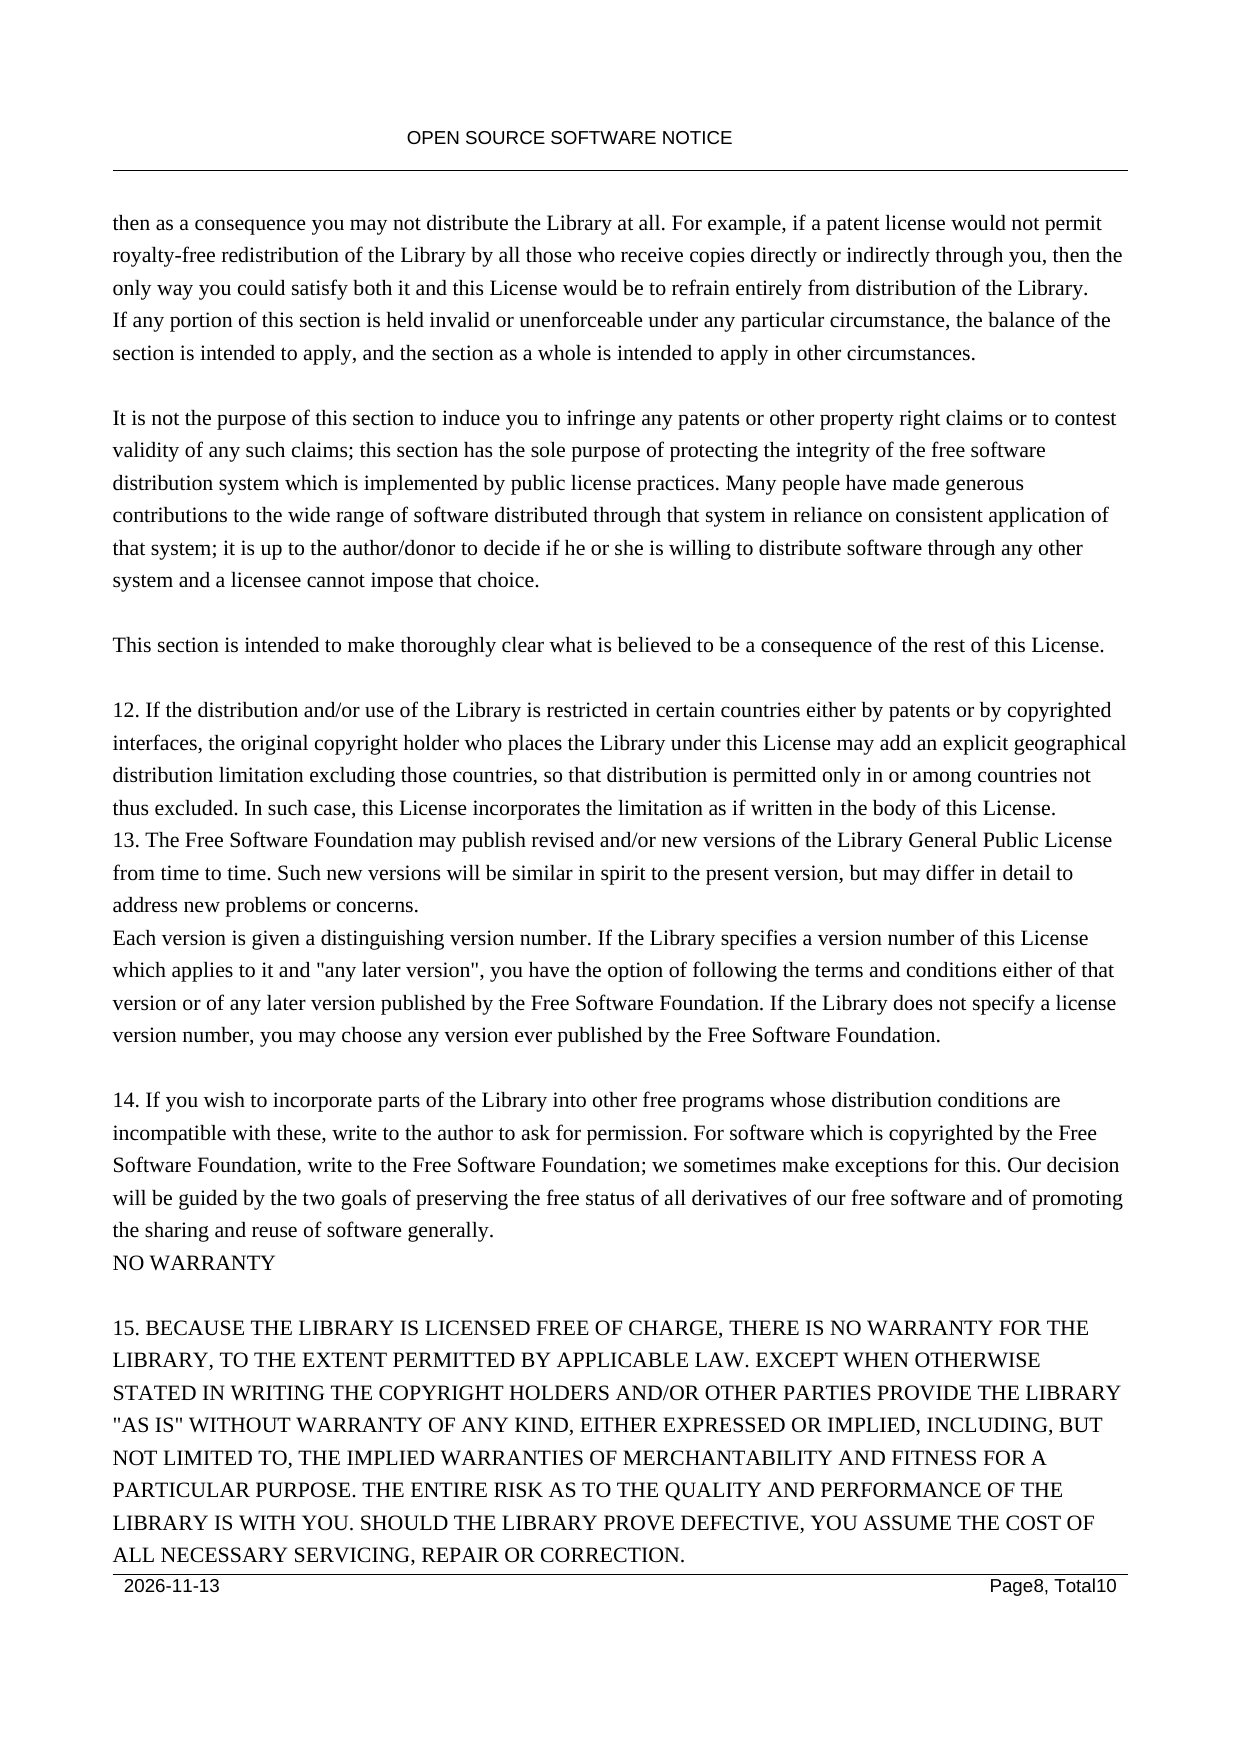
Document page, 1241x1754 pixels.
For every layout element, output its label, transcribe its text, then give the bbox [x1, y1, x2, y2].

text NO WARRANTY [112, 1246, 1128, 1279]
text If any portion of this section is held invalid or unenforceable under any particular circumstance, the balance of the section is intended to apply, and the section as a whole is intended to apply in other circumstances. [112, 304, 1128, 369]
text This section is intended to make thoroughly clear what is believed to be a consequence of the rest of this License. [112, 629, 1128, 661]
text 14. If you wish to incorporate parts of the Library into other free programs whose distribution conditions are incompatible with these, write to the author to ask for permission. For software which is copyrighted by the Free Software Foundation, write to the Free Software Foundation; we sometimes make exceptions for this. Our decision will be guided by the two goals of preserving the free status of all derivatives of our free software and of promoting the sharing and reuse of software generally. [112, 1084, 1128, 1246]
text 12. If the distribution and/or use of the Library is restricted in certain countries either by patents or by copyrighted interfaces, the original copyright holder who places the Library under this License may add an explicit geographical distribution limitation excluding those countries, so that distribution is permitted only in or among countries not thus excluded. In such case, this License incorporates the limitation as if written in the body of this License. [112, 694, 1128, 824]
text 15. BECAUSE THE LIBRARY IS LICENSED FREE OF CHARGE, THERE IS NO WARRANTY FOR THE LIBRARY, TO THE EXTENT PERMITTED BY APPLICABLE LAW. EXCEPT WHEN OTHERWISE STATED IN WRITING THE COPYRIGHT HOLDERS AND/OR OTHER PARTIES PROVIDE THE LIBRARY "AS IS" WITHOUT WARRANTY OF ANY KIND, EITHER EXPRESSED OR IMPLIED, INCLUDING, BUT NOT LIMITED TO, THE IMPLIED WARRANTIES OF MERCHANTABILITY AND FITNESS FOR A PARTICULAR PURPOSE. THE ENTIRE RISK AS TO THE QUALITY AND PERFORMANCE OF THE LIBRARY IS WITH YOU. SHOULD THE LIBRARY PROVE DEFECTIVE, YOU ASSUME THE COST OF ALL NECESSARY SERVICING, REPAIR OR CORRECTION. [112, 1311, 1128, 1571]
text Each version is given a distinguishing version number. If the Library specifies a version number of this License which applies to it and "any later version", you have the option of following the terms and conditions either of that version or of any later version published by the Free Software Foundation. If the Library does not specify a license version number, you may choose any version ever published by the Free Software Foundation. [112, 921, 1128, 1051]
text 13. The Free Software Foundation may publish revised and/or new versions of the Library General Public License from time to time. Such new versions will be similar in spirit to the present version, but may differ in detail to address new problems or concerns. [112, 824, 1128, 921]
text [112, 206, 1128, 304]
text It is not the purpose of this section to induce you to infringe any patents or other property right claims or to contest validity of any such claims; this section has the sole purpose of protecting the integrity of the free software distribution system which is implemented by public license practices. Many people have made generous contributions to the wide range of software distributed through that system in reliance on consistent application of that system; it is up to the author/donor to decide if he or she is willing to distribute software through any other system and a licensee cannot impose that choice. [112, 401, 1128, 596]
